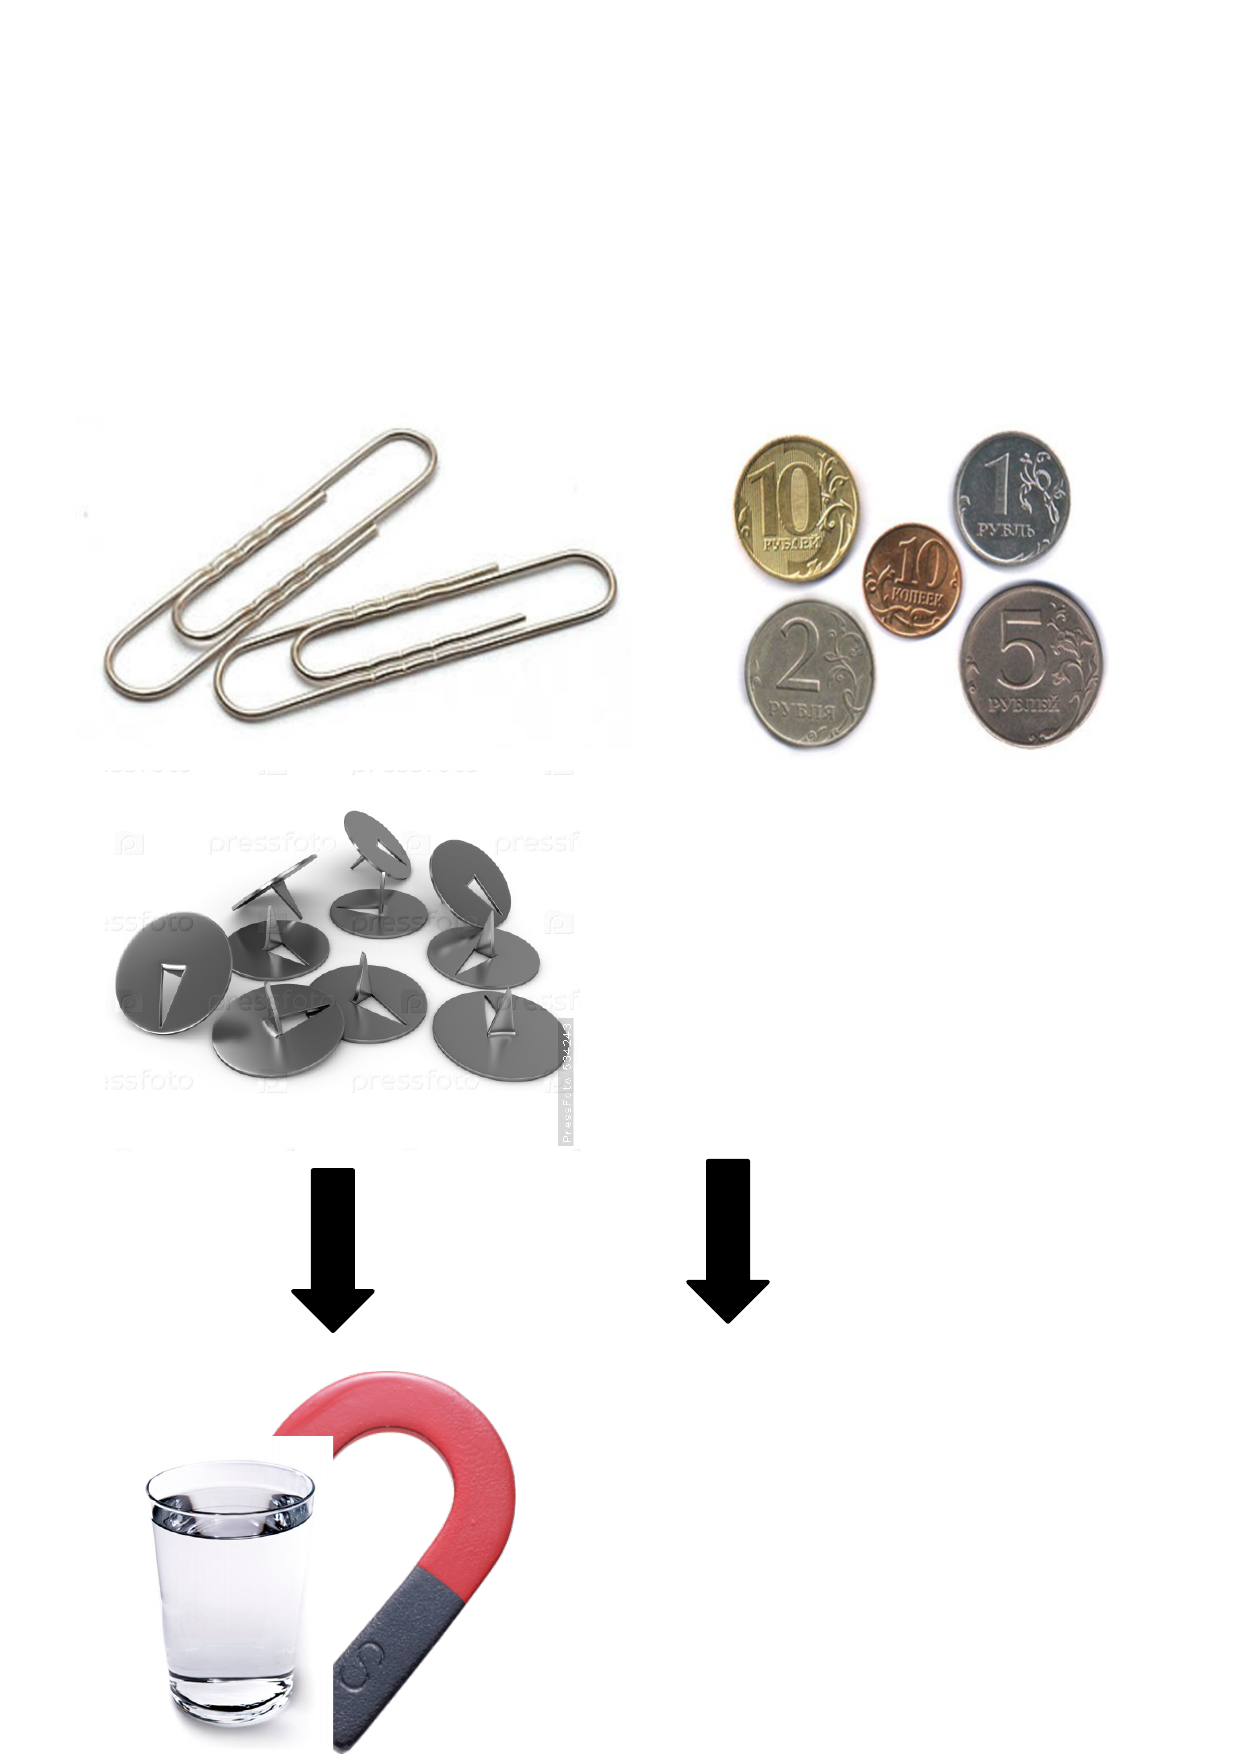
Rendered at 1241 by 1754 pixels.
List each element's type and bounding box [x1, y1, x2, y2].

picture [75, 413, 632, 748]
picture [718, 424, 1123, 760]
picture [104, 770, 581, 1151]
picture [128, 1371, 516, 1754]
